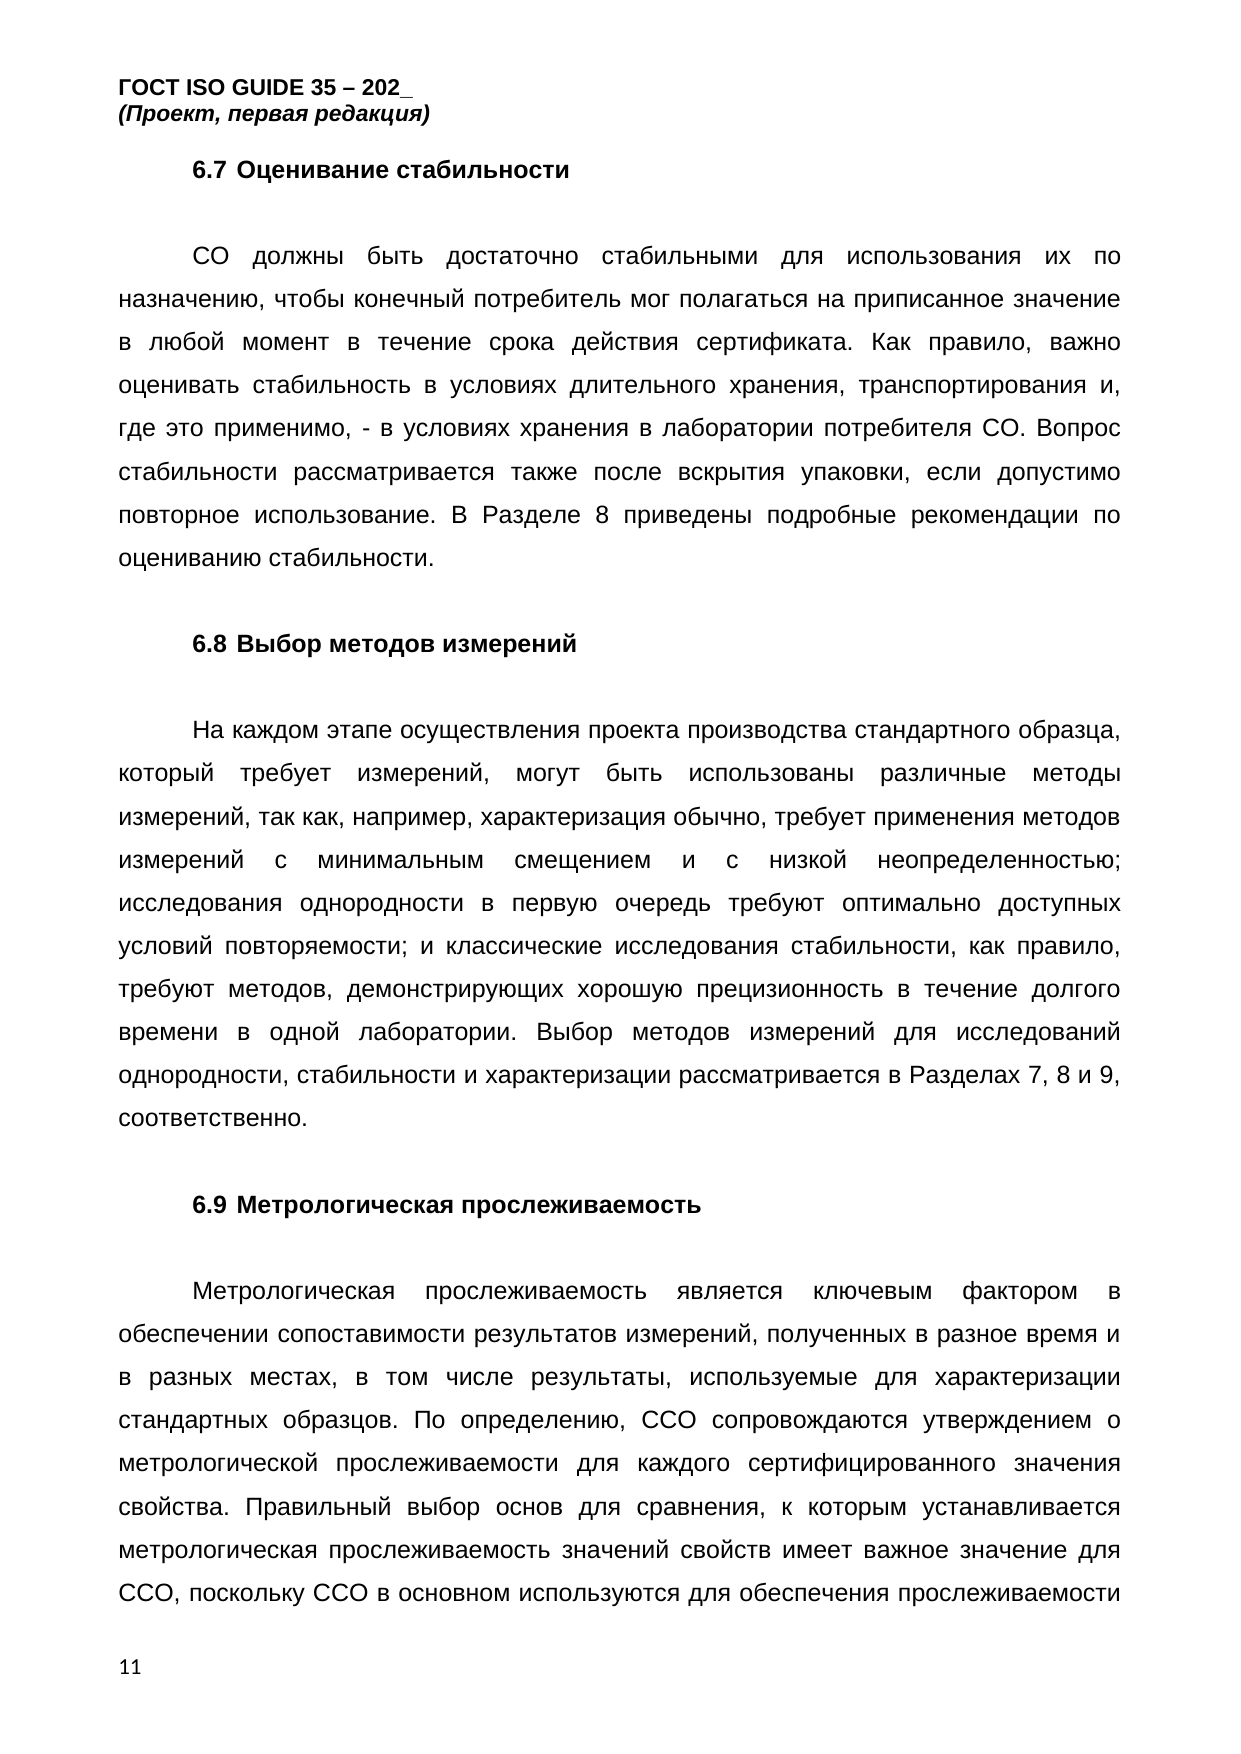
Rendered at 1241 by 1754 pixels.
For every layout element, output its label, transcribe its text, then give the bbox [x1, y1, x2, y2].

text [118, 1276, 1122, 1606]
text СО должны быть достаточно стабильными для использования их по назначению, чтобы конечный потребитель мог полагаться на приписанное значение в любой момент в течение срока действия сертификата. Как правило, важно оценивать стабильность в условиях длительного хранения, транспортирования и, где это применимо, - в условиях хранения в лаборатории потребителя СО. Вопрос стабильности рассматривается также после вскрытия упаковки, если допустимо повторное использование. В Разделе 8 приведены подробные рекомендации по оцениванию стабильности. [118, 241, 1122, 571]
text 6.9 Метрологическая прослеживаемость [118, 1189, 1122, 1218]
text 6.8 Выбор методов измерений [118, 629, 1122, 658]
text 6.7 Оценивание стабильности [118, 154, 1122, 183]
text На каждом этапе осуществления проекта производства стандартного образца, который требует измерений, могут быть использованы различные методы измерений, так как, например, характеризация обычно, требует применения методов измерений с минимальным смещением и с низкой неопределенностью; исследования однородности в первую очередь требуют оптимально доступных условий повторяемости; и классические исследования стабильности, как правило, требуют методов, демонстрирующих хорошую прецизионность в течение долгого времени в одной лаборатории. Выбор методов измерений для исследований однородности, стабильности и характеризации рассматривается в Разделах 7, 8 и 9, соответственно. [118, 715, 1122, 1132]
